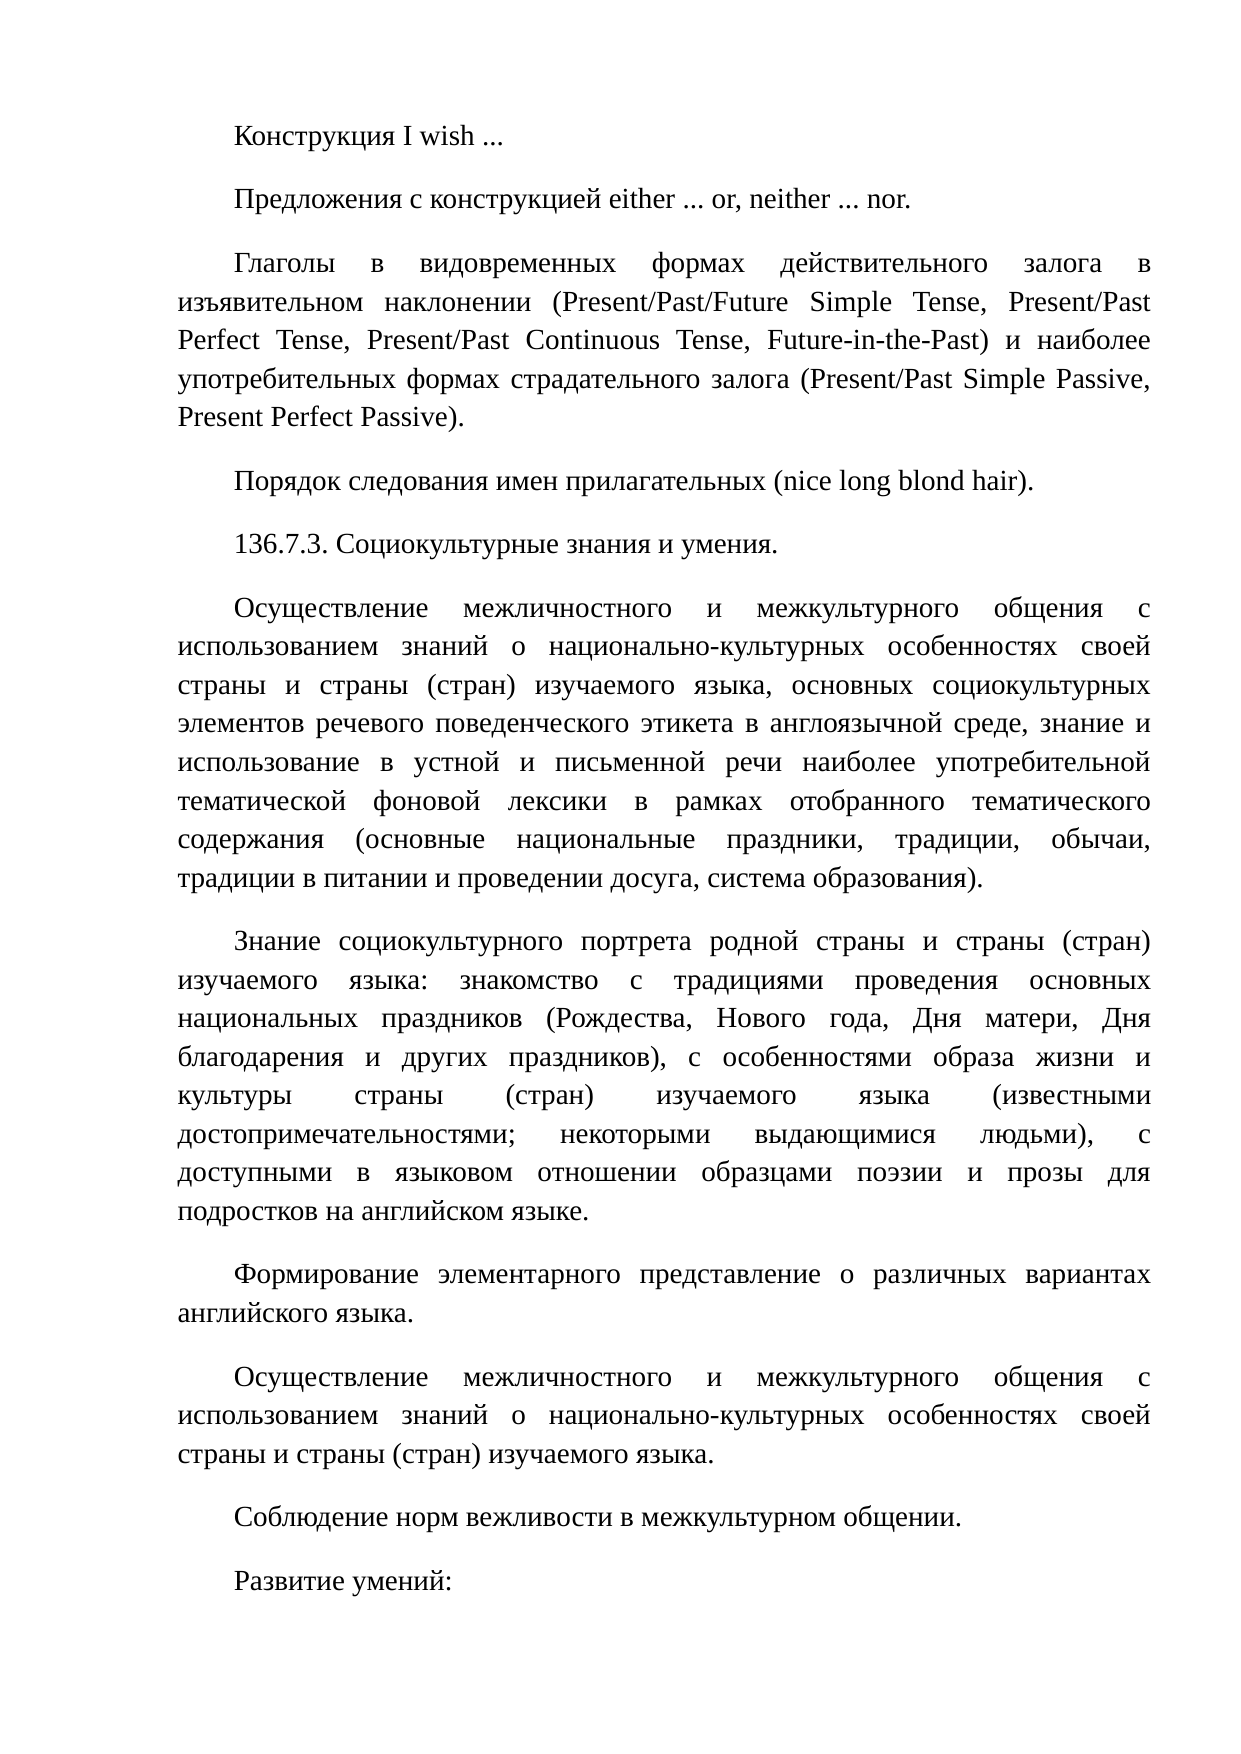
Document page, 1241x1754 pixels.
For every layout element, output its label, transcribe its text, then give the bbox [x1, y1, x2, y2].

text Осуществление межличностного и межкультурного общения с использованием знаний о национально-культурных особенностях своей страны и страны (стран) изучаемого языка. [177, 1359, 1152, 1469]
text Порядок следования имен прилагательных (nice long blond hair). [177, 463, 1152, 496]
text Конструкция I wish ... [177, 118, 1152, 152]
text Знание социокультурного портрета родной страны и страны (стран) изучаемого языка: знакомство с традициями проведения основных национальных праздников (Рождества, Нового года, Дня матери, Дня благодарения и других праздников), с особенностями образа жизни и культуры страны (стран) изучаемого языка (известными достопримечательностями; некоторыми выдающимися людьми), с доступными в языковом отношении образцами поэзии и прозы для подростков на английском языке. [177, 923, 1152, 1227]
text 136.7.3. Социокультурные знания и умения. [177, 526, 1152, 560]
text Развитие умений: [177, 1563, 1152, 1596]
text Формирование элементарного представление о различных вариантах английского языка. [177, 1257, 1152, 1329]
text Предложения с конструкцией either ... or, neither ... nor. [177, 182, 1152, 215]
text Соблюдение норм вежливости в межкультурном общении. [177, 1499, 1152, 1533]
text Осуществление межличностного и межкультурного общения с использованием знаний о национально-культурных особенностях своей страны и страны (стран) изучаемого языка, основных социокультурных элементов речевого поведенческого этикета в англоязычной среде, знание и использование в устной и письменной речи наиболее употребительной тематической фоновой лексики в рамках отобранного тематического содержания (основные национальные праздники, традиции, обычаи, традиции в питании и проведении досуга, система образования). [177, 590, 1152, 893]
text Глаголы в видовременных формах действительного залога в изъявительном наклонении (Present/Past/Future Simple Tense, Present/Past Perfect Tense, Present/Past Continuous Tense, Future-in-the-Past) и наиболее употребительных формах страдательного залога (Present/Past Simple Passive, Present Perfect Passive). [177, 245, 1152, 433]
